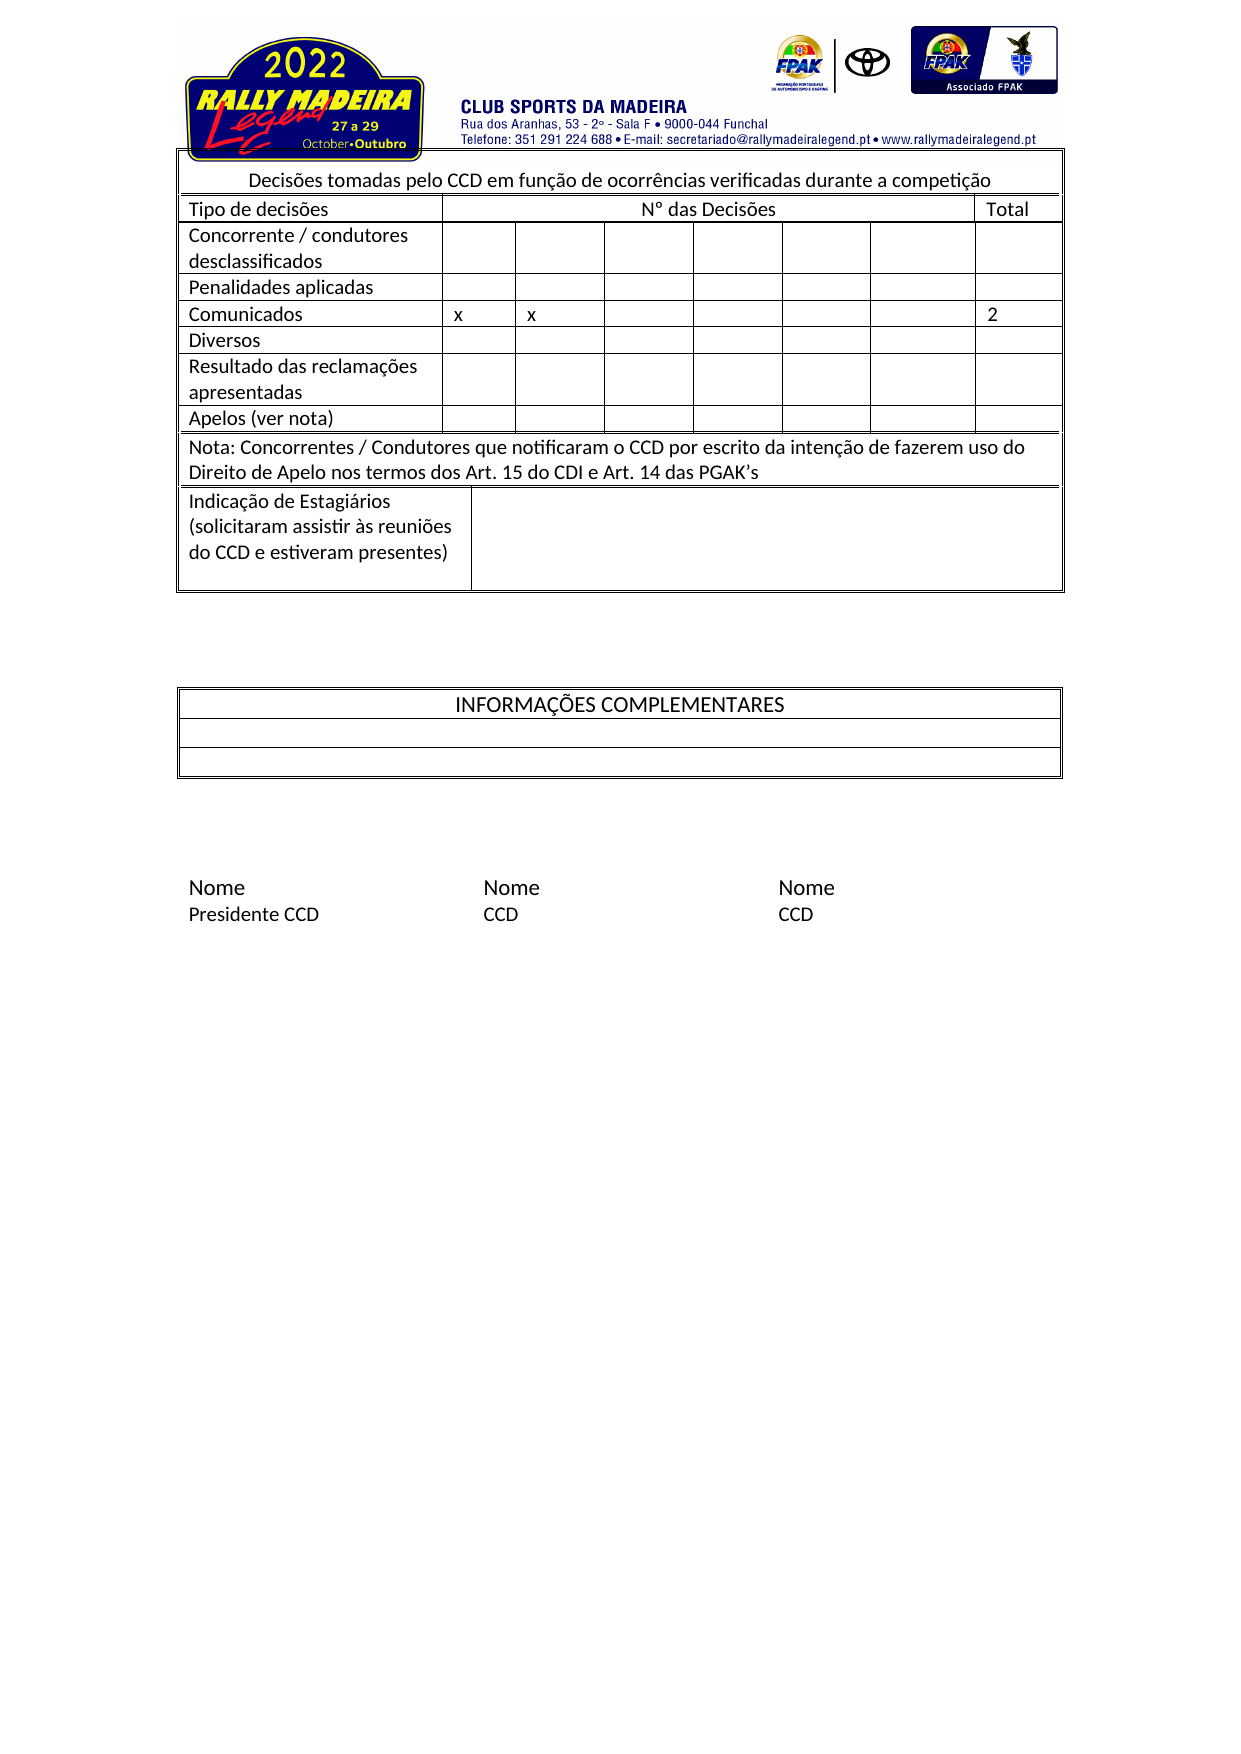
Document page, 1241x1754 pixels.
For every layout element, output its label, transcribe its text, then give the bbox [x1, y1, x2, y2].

table_cell x [443, 301, 515, 326]
table_cell [976, 274, 1062, 300]
table_cell [516, 274, 604, 300]
table_header Nome [767, 873, 1062, 901]
table_cell Concorrente / condutores desclassificados [179, 223, 442, 273]
table_cell Decisões tomadas pelo CCD em função de ocorrências verificadas durante a competição [179, 151, 1062, 193]
table_cell [443, 354, 515, 404]
table_cell [871, 327, 975, 353]
table_cell Resultado das reclamações apresentadas [179, 354, 442, 404]
table_cell [694, 223, 782, 273]
table_cell [976, 223, 1062, 273]
table_cell [783, 354, 870, 404]
table_cell [783, 327, 870, 353]
picture [176, 16, 1063, 148]
table_cell [694, 406, 782, 431]
table_cell [605, 223, 693, 273]
table_cell [516, 406, 604, 431]
table_header Nome [177, 873, 472, 901]
table_cell [976, 327, 1062, 353]
table_cell [871, 354, 975, 404]
table_cell [443, 327, 515, 353]
table_cell [472, 485, 1063, 590]
table_cell [180, 719, 1060, 747]
table_cell [783, 301, 870, 326]
table_cell Penalidades aplicadas [179, 274, 442, 300]
table_cell [605, 301, 693, 326]
table_cell Diversos [179, 327, 442, 353]
table_cell Apelos (ver nota) [179, 406, 442, 431]
table_cell [694, 274, 782, 300]
table_cell [871, 223, 975, 273]
table_header INFORMAÇÕES COMPLEMENTARES [180, 690, 1060, 718]
table_cell [783, 223, 870, 273]
table_cell [694, 327, 782, 353]
table_cell [605, 354, 693, 404]
table_cell Total [975, 193, 1063, 221]
table_cell [783, 406, 870, 431]
table_cell [694, 354, 782, 404]
table_cell [180, 748, 1060, 776]
table_cell x [516, 301, 604, 326]
table_cell [443, 274, 515, 300]
table_cell 2 [976, 301, 1062, 326]
table_cell [516, 223, 604, 273]
table_cell Nº das Decisões [443, 196, 974, 221]
table_cell [443, 223, 515, 273]
table_cell [605, 327, 693, 353]
table_cell Presidente CCD [177, 901, 472, 926]
table_cell [516, 327, 604, 353]
table_cell [605, 274, 693, 300]
table_cell Comunicados [179, 301, 442, 326]
table_cell Tipo de decisões [177, 193, 442, 221]
table_cell [871, 274, 975, 300]
table_cell [783, 274, 870, 300]
table_cell [694, 301, 782, 326]
table_cell CCD [472, 901, 767, 926]
table_cell [871, 301, 975, 326]
table_cell CCD [767, 901, 1062, 926]
table_header Nome [472, 873, 767, 901]
table_cell Nota: Concorrentes / Condutores que notificaram o CCD por escrito da intenção de fazerem uso do Direito de Apelo nos termos dos Art. 15 do CDI e Art. 14 das PGAK’s [177, 431, 1063, 485]
table_cell [976, 354, 1062, 404]
table_cell [976, 406, 1062, 431]
table_cell [871, 406, 975, 431]
table_cell [443, 406, 515, 431]
table_cell [605, 406, 693, 431]
table_cell Indicação de Estagiários (solicitaram assistir às reuniões do CCD e estiveram presentes) [177, 485, 471, 590]
table_cell [516, 354, 604, 404]
